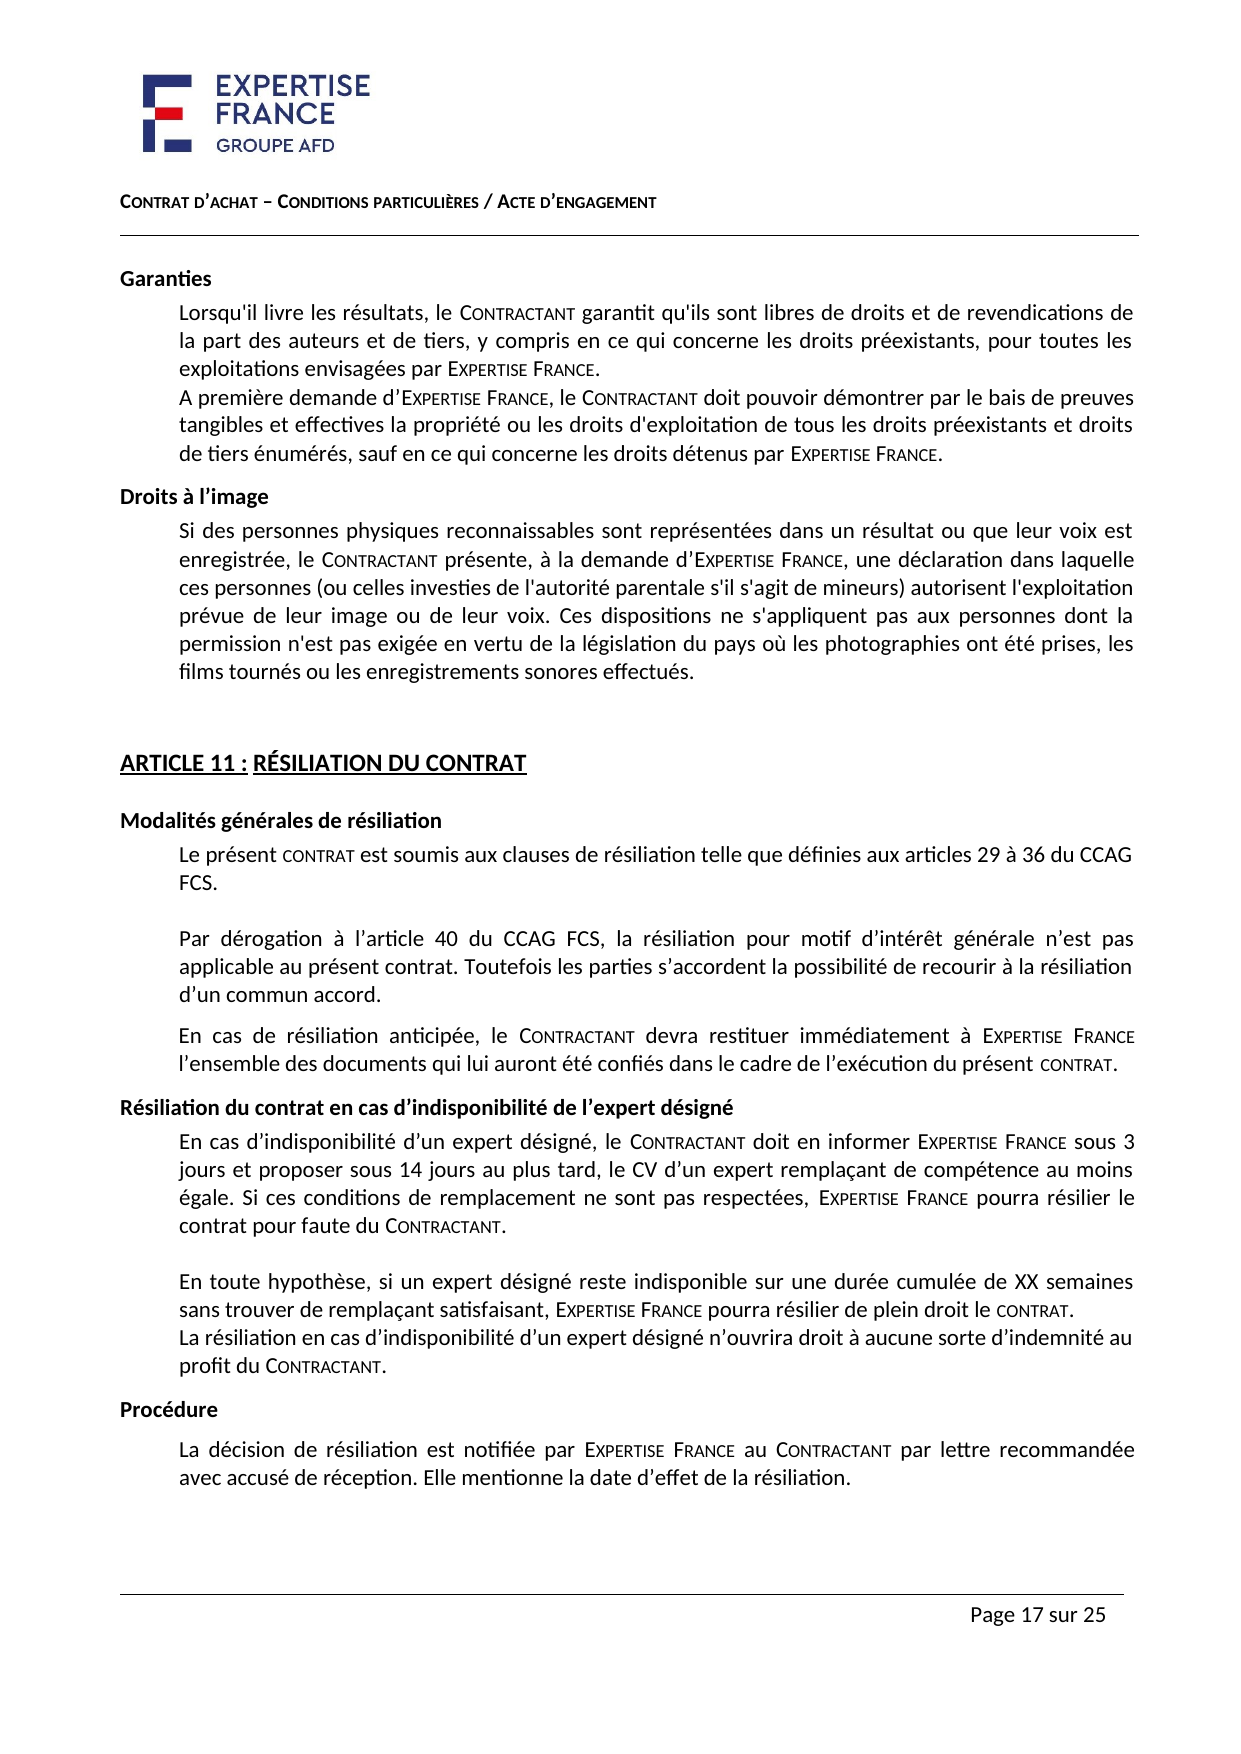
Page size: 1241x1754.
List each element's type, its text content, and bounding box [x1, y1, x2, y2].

list RÉsiliation du contrat [120, 747, 1135, 778]
subtitle Droits à l’image [120, 479, 1135, 510]
text Lorsqu'il livre les résultats, le Contractant garantit qu'ils sont libres de droits et de revendications de la part des auteurs et de tiers, y compris en ce qui concerne les droits préexistants, pour toutes les exploitations envisagées par Expertise France. [179, 298, 1135, 383]
subtitle Modalités générales de résiliation [120, 803, 1135, 834]
list En cas de résiliation anticipée, le Contractant devra restituer immédiatement à Expertise France l’ensemble des documents qui lui auront été confiés dans le cadre de l’exécution du présent contrat. [178, 1021, 1135, 1077]
text En cas d’indisponibilité d’un expert désigné, le Contractant doit en informer Expertise France sous 3 jours et proposer sous 14 jours au plus tard, le CV d’un expert remplaçant de compétence au moins égale. Si ces conditions de remplacement ne sont pas respectées, Expertise France pourra résilier le contrat pour faute du Contractant. [179, 1127, 1135, 1239]
text La décision de résiliation est notifiée par Expertise France au Contractant par lettre recommandée avec accusé de réception. Elle mentionne la date d’effet de la résiliation. [179, 1435, 1135, 1491]
subtitle Résiliation du contrat en cas d’indisponibilité de l’expert désigné [120, 1089, 1135, 1121]
subtitle Garanties [120, 261, 1135, 292]
text Par dérogation à l’article 40 du CCAG FCS, la résiliation pour motif d’intérêt générale n’est pas applicable au présent contrat. Toutefois les parties s’accordent la possibilité de recourir à la résiliation d’un commun accord. [179, 924, 1135, 1008]
subtitle Procédure [120, 1392, 1135, 1423]
picture [120, 41, 397, 183]
text Le présent contrat est soumis aux clauses de résiliation telle que définies aux articles 29 à 36 du CCAG FCS. [179, 840, 1135, 896]
text En toute hypothèse, si un expert désigné reste indisponible sur une durée cumulée de XX semaines sans trouver de remplaçant satisfaisant, Expertise France pourra résilier de plein droit le contrat. [179, 1267, 1135, 1323]
text Si des personnes physiques reconnaissables sont représentées dans un résultat ou que leur voix est enregistrée, le Contractant présente, à la demande d’Expertise France, une déclaration dans laquelle ces personnes (ou celles investies de l'autorité parentale s'il s'agit de mineurs) autorisent l'exploitation prévue de leur image ou de leur voix. Ces dispositions ne s'appliquent pas aux personnes dont la permission n'est pas exigée en vertu de la législation du pays où les photographies ont été prises, les films tournés ou les enregistrements sonores effectués. [179, 517, 1135, 685]
text A première demande d’Expertise France, le Contractant doit pouvoir démontrer par le bais de preuves tangibles et effectives la propriété ou les droits d'exploitation de tous les droits préexistants et droits de tiers énumérés, sauf en ce qui concerne les droits détenus par Expertise France. [179, 383, 1135, 467]
text La résiliation en cas d’indisponibilité d’un expert désigné n’ouvrira droit à aucune sorte d’indemnité au profit du Contractant. [179, 1323, 1135, 1379]
